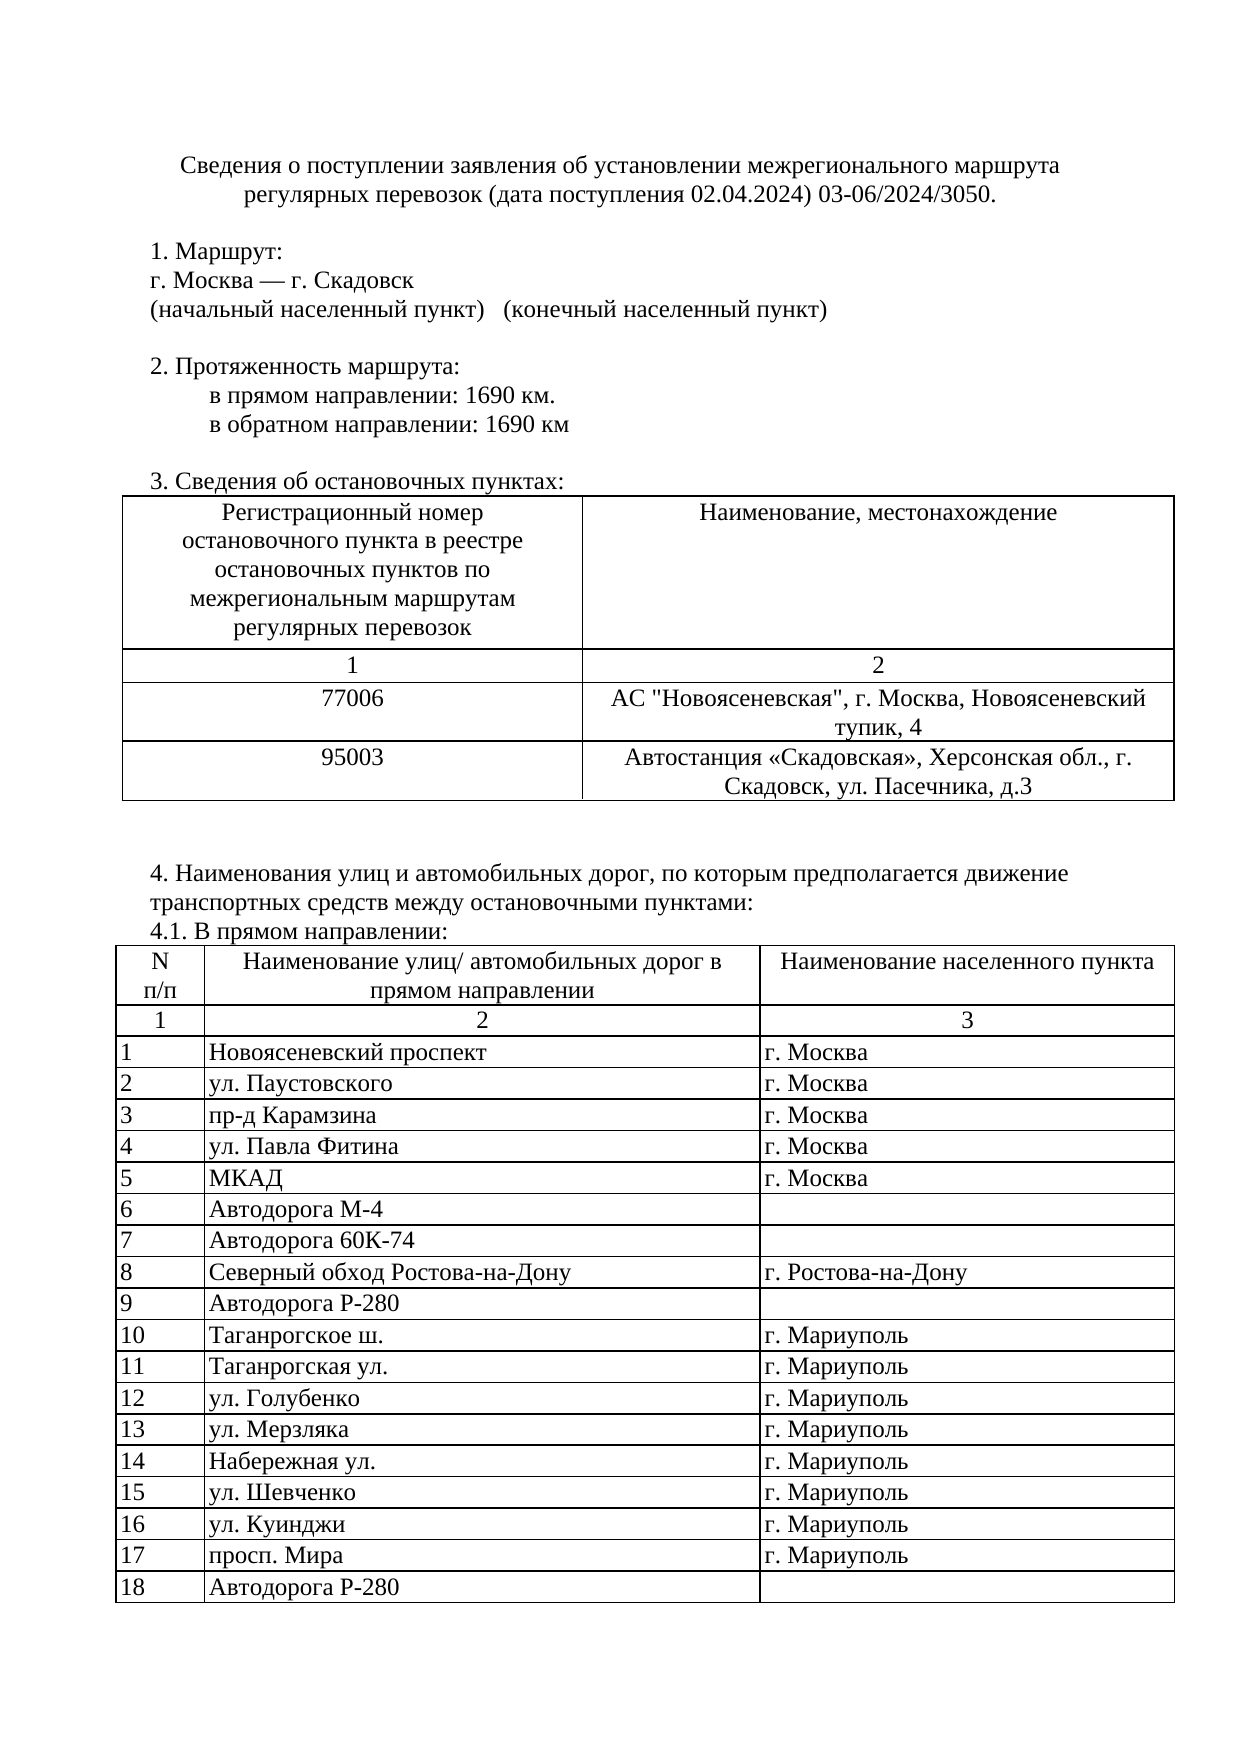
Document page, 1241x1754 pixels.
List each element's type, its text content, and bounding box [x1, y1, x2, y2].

text в обратном направлении: 1690 км [150, 409, 1090, 437]
table_cell г. Москва [761, 1068, 1174, 1098]
table_cell 13 [117, 1415, 204, 1444]
table_cell Автодорога 60К-74 [205, 1226, 759, 1256]
table_header Регистрационный номер остановочного пункта в реестре остановочных пунктов по межрегиональным маршрутам регулярных перевозок [123, 497, 582, 648]
table_header Наименование улиц/ автомобильных дорог в прямом направлении [205, 946, 759, 1004]
table_cell 16 [117, 1509, 204, 1539]
table_cell 1 [117, 1006, 204, 1035]
table_cell г. Мариуполь [761, 1320, 1174, 1350]
table_cell Северный обход Ростова-на-Дону [205, 1257, 759, 1287]
table_cell ул. Куинджи [205, 1509, 759, 1539]
table_cell 8 [117, 1257, 204, 1287]
table_cell 77006 [123, 683, 582, 740]
table_cell г. Мариуполь [761, 1352, 1174, 1381]
table_cell 14 [117, 1446, 204, 1476]
table_cell г. Москва [761, 1100, 1174, 1130]
table_cell ул. Паустовского [205, 1068, 759, 1098]
table_cell 1 [123, 650, 582, 681]
table_header Наименование, местонахождение [583, 497, 1173, 648]
table_cell г. Москва [761, 1163, 1174, 1193]
table_cell 15 [117, 1477, 204, 1507]
text Сведения о поступлении заявления об установлении межрегионального маршрута регулярных перевозок (дата поступления 02.04.2024) 03-06/2024/3050. [150, 150, 1090, 207]
table_header Наименование населенного пункта [761, 946, 1174, 1004]
text г. Москва — г. Скадовск [150, 265, 1090, 294]
table_cell г. Ростова-на-Дону [761, 1257, 1174, 1287]
table_cell Таганрогское ш. [205, 1320, 759, 1350]
table_cell г. Мариуполь [761, 1509, 1174, 1539]
table_cell Таганрогская ул. [205, 1352, 759, 1381]
table_cell ул. Павла Фитина [205, 1131, 759, 1161]
table_cell 17 [117, 1540, 204, 1570]
table_cell г. Мариуполь [761, 1540, 1174, 1570]
table_cell ул. Голубенко [205, 1383, 759, 1413]
table_cell 2 [583, 650, 1173, 681]
table_cell 2 [205, 1006, 759, 1035]
table_cell 10 [117, 1320, 204, 1350]
table_header N п/п [117, 946, 204, 1004]
table_cell просп. Мира [205, 1540, 759, 1570]
table_cell 7 [117, 1226, 204, 1256]
table_cell 1 [117, 1037, 204, 1067]
table_cell Автодорога М-4 [205, 1194, 759, 1224]
table_cell 95003 [123, 742, 582, 799]
table_cell 9 [117, 1289, 204, 1318]
text 1. Маршрут: [150, 236, 1090, 265]
table_cell Новоясеневский проспект [205, 1037, 759, 1067]
table_cell г. Москва [761, 1131, 1174, 1161]
table_cell Автодорога Р-280 [205, 1572, 759, 1602]
table_cell 5 [117, 1163, 204, 1193]
text 4. Наименования улиц и автомобильных дорог, по которым предполагается движение транспортных средств между остановочными пунктами: [150, 858, 1090, 916]
table_cell 18 [117, 1572, 204, 1602]
table_cell пр-д Карамзина [205, 1100, 759, 1130]
table_cell Автостанция «Скадовская», Херсонская обл., г. Скадовск, ул. Пасечника, д.3 [583, 742, 1173, 799]
table_cell г. Москва [761, 1037, 1174, 1067]
table_cell 6 [117, 1194, 204, 1224]
text 3. Сведения об остановочных пунктах: [150, 466, 1090, 495]
table_cell г. Мариуполь [761, 1415, 1174, 1444]
table_cell [761, 1289, 1174, 1318]
table_cell 4 [117, 1131, 204, 1161]
table_cell Автодорога Р-280 [205, 1289, 759, 1318]
table_cell [761, 1572, 1174, 1602]
table_cell Набережная ул. [205, 1446, 759, 1476]
table_cell г. Мариуполь [761, 1383, 1174, 1413]
table_cell ул. Мерзляка [205, 1415, 759, 1444]
text (начальный населенный пункт) (конечный населенный пункт) [150, 294, 1090, 322]
table_cell 3 [761, 1006, 1174, 1035]
table_cell 3 [117, 1100, 204, 1130]
table_cell [761, 1194, 1174, 1224]
table_cell АС "Новоясеневская", г. Москва, Новоясеневский тупик, 4 [583, 683, 1173, 740]
table_cell 11 [117, 1352, 204, 1381]
text 4.1. В прямом направлении: [150, 916, 1090, 945]
text в прямом направлении: 1690 км. [150, 380, 1090, 409]
table_cell 12 [117, 1383, 204, 1413]
table_cell МКАД [205, 1163, 759, 1193]
table_cell ул. Шевченко [205, 1477, 759, 1507]
table_cell 2 [117, 1068, 204, 1098]
text 2. Протяженность маршрута: [150, 351, 1090, 380]
table_cell [761, 1226, 1174, 1256]
table_cell г. Мариуполь [761, 1446, 1174, 1476]
table_cell г. Мариуполь [761, 1477, 1174, 1507]
